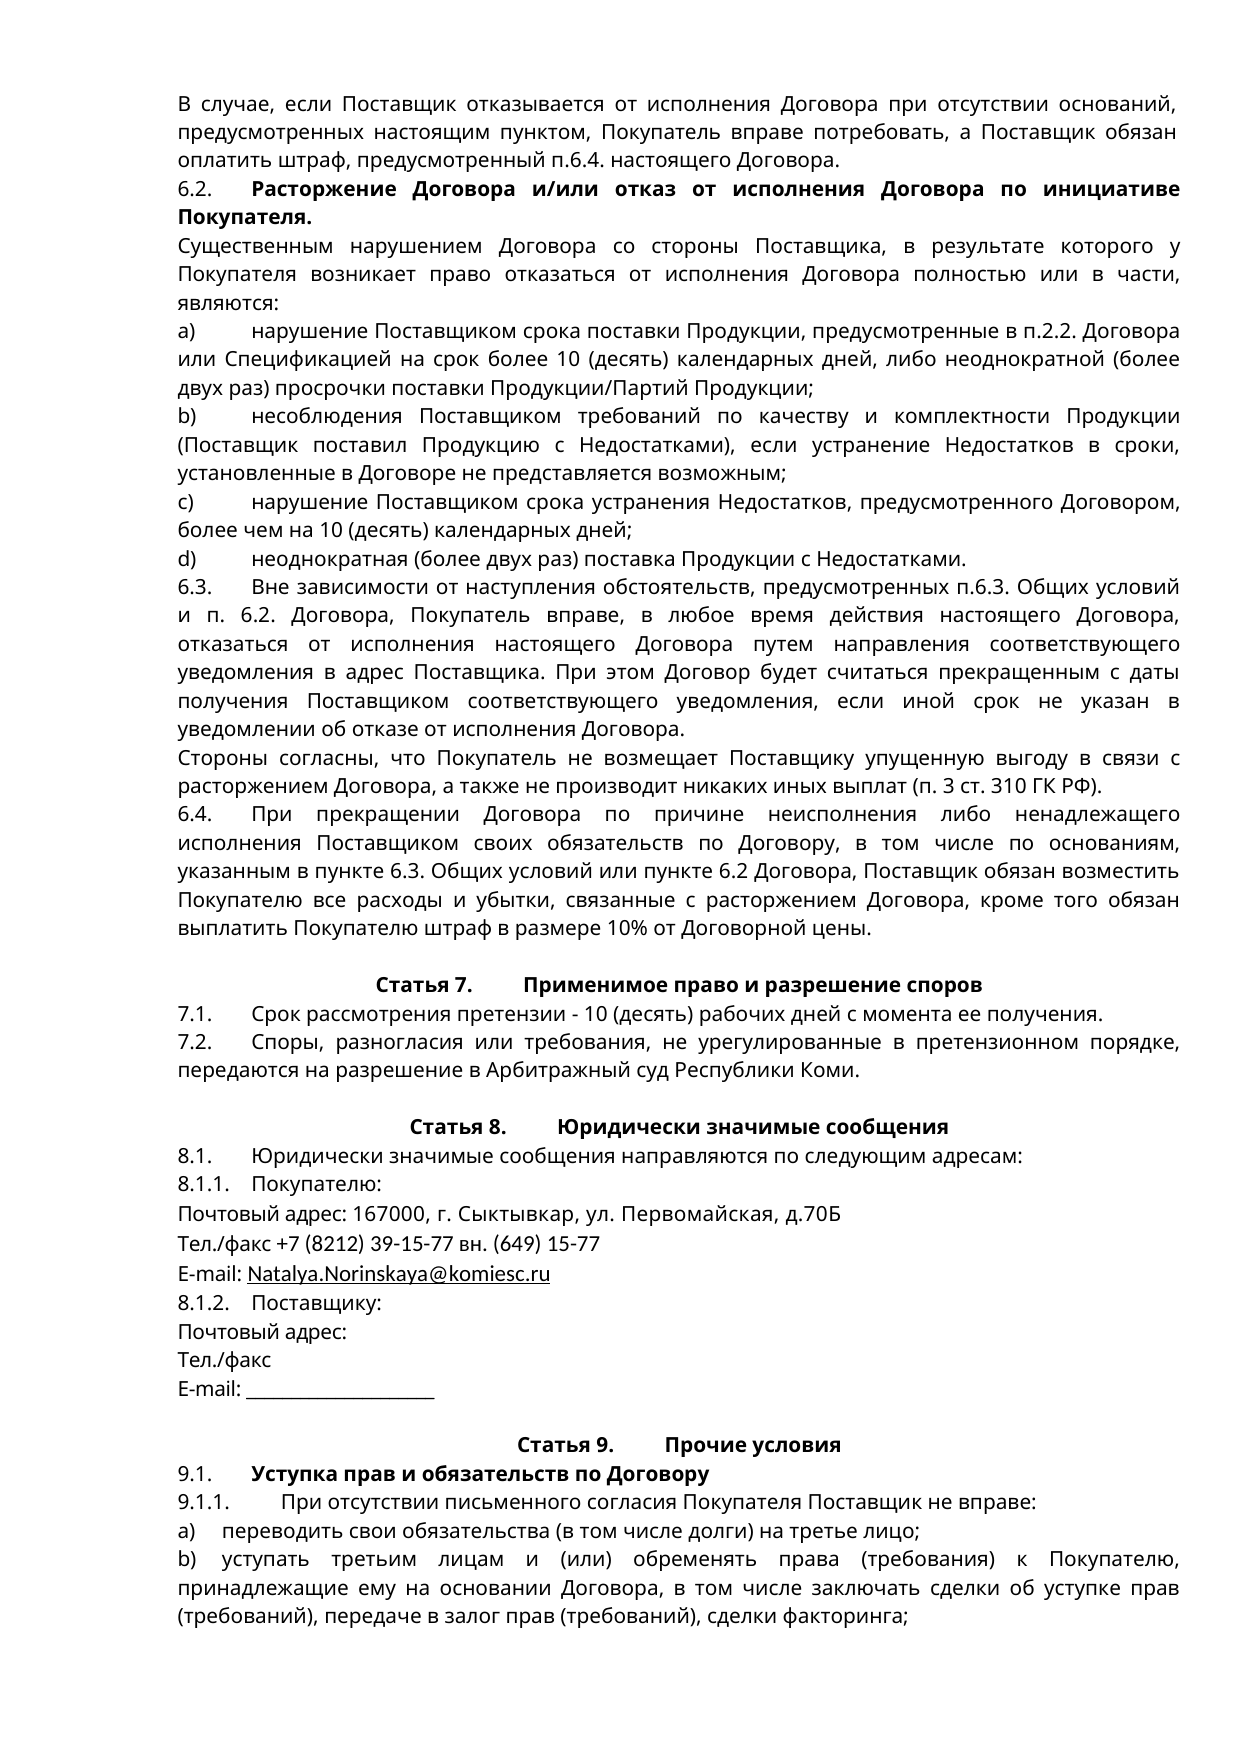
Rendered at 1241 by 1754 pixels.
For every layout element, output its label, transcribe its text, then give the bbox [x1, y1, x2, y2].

text Существенным нарушением Договора со стороны Поставщика, в результате которого у Покупателя возникает право отказаться от исполнения Договора полностью или в части, являются: [177, 231, 1181, 316]
list Покупателю: [177, 1169, 1181, 1198]
list При прекращении Договора по причине неисполнения либо ненадлежащего исполнения Поставщиком своих обязательств по Договору, в том числе по основаниям, указанным в пункте 6.3. Общих условий или пункте 6.2 Договора, Поставщик обязан возместить Покупателю все расходы и убытки, связанные с расторжением Договора, кроме того обязан выплатить Покупателю штраф в размере 10% от Договорной цены. [177, 799, 1181, 942]
text В случае, если Поставщик отказывается от исполнения Договора при отсутствии оснований, предусмотренных настоящим пунктом, Покупатель вправе потребовать, а Поставщик обязан оплатить штраф, предусмотренный п.6.4. настоящего Договора. [177, 89, 1178, 174]
list уступать третьим лицам и (или) обременять права (требования) к Покупателю, принадлежащие ему на основании Договора, в том числе заключать сделки об уступке прав (требований), передаче в залог прав (требований), сделки факторинга; [177, 1544, 1181, 1630]
list нарушение Поставщиком срока поставки Продукции, предусмотренные в п.2.2. Договора или Спецификацией на срок более 10 (десять) календарных дней, либо неоднократной (более двух раз) просрочки поставки Продукции/Партий Продукции; [177, 316, 1181, 401]
list Споры, разногласия или требования, не урегулированные в претензионном порядке, передаются на разрешение в Арбитражный суд Республики Коми. [177, 1027, 1181, 1084]
list Уступка прав и обязательств по Договору [177, 1459, 1181, 1487]
list нарушение Поставщиком срока устранения Недостатков, предусмотренного Договором, более чем на 10 (десять) календарных дней; [177, 487, 1181, 544]
list Применимое право и разрешение споров [177, 970, 1181, 999]
list несоблюдения Поставщиком требований по качеству и комплектности Продукции (Поставщик поставил Продукцию с Недостатками), если устранение Недостатков в сроки, установленные в Договоре не представляется возможным; [177, 401, 1181, 487]
text Почтовый адрес: 167000, г. Сыктывкар, ул. Первомайская, д.70Б [177, 1199, 1181, 1227]
text Тел./факс [177, 1345, 1181, 1374]
list Юридически значимые сообщения направляются по следующим адресам: [177, 1141, 1181, 1169]
list Юридически значимые сообщения [177, 1112, 1181, 1141]
list При отсутствии письменного согласия Покупателя Поставщик не вправе: [177, 1487, 1181, 1516]
text Стороны согласны, что Покупатель не возмещает Поставщику упущенную выгоду в связи с расторжением Договора, а также не производит никаких иных выплат (п. 3 ст. 310 ГК РФ). [177, 743, 1181, 799]
text E-mail: _____________________ [177, 1374, 1181, 1402]
list Вне зависимости от наступления обстоятельств, предусмотренных п.6.3. Общих условий и п. 6.2. Договора, Покупатель вправе, в любое время действия настоящего Договора, отказаться от исполнения настоящего Договора путем направления соответствующего уведомления в адрес Поставщика. При этом Договор будет считаться прекращенным с даты получения Поставщиком соответствующего уведомления, если иной срок не указан в уведомлении об отказе от исполнения Договора. [177, 572, 1181, 743]
text E-mail: Natalya.Norinskaya@komiesc.ru [177, 1259, 1181, 1287]
list Поставщику: [177, 1288, 1181, 1317]
list переводить свои обязательства (в том числе долги) на третье лицо; [177, 1516, 1181, 1544]
list неоднократная (более двух раз) поставка Продукции с Недостатками. [177, 544, 1181, 572]
list Прочие условия [177, 1431, 1181, 1459]
list Срок рассмотрения претензии - 10 (десять) рабочих дней с момента ее получения. [177, 999, 1181, 1027]
text Тел./факс +7 (8212) 39-15-77 вн. (649) 15-77 [177, 1229, 1181, 1257]
list Расторжение Договора и/или отказ от исполнения Договора по инициативе Покупателя. [177, 174, 1181, 231]
text Почтовый адрес: [177, 1317, 1181, 1345]
